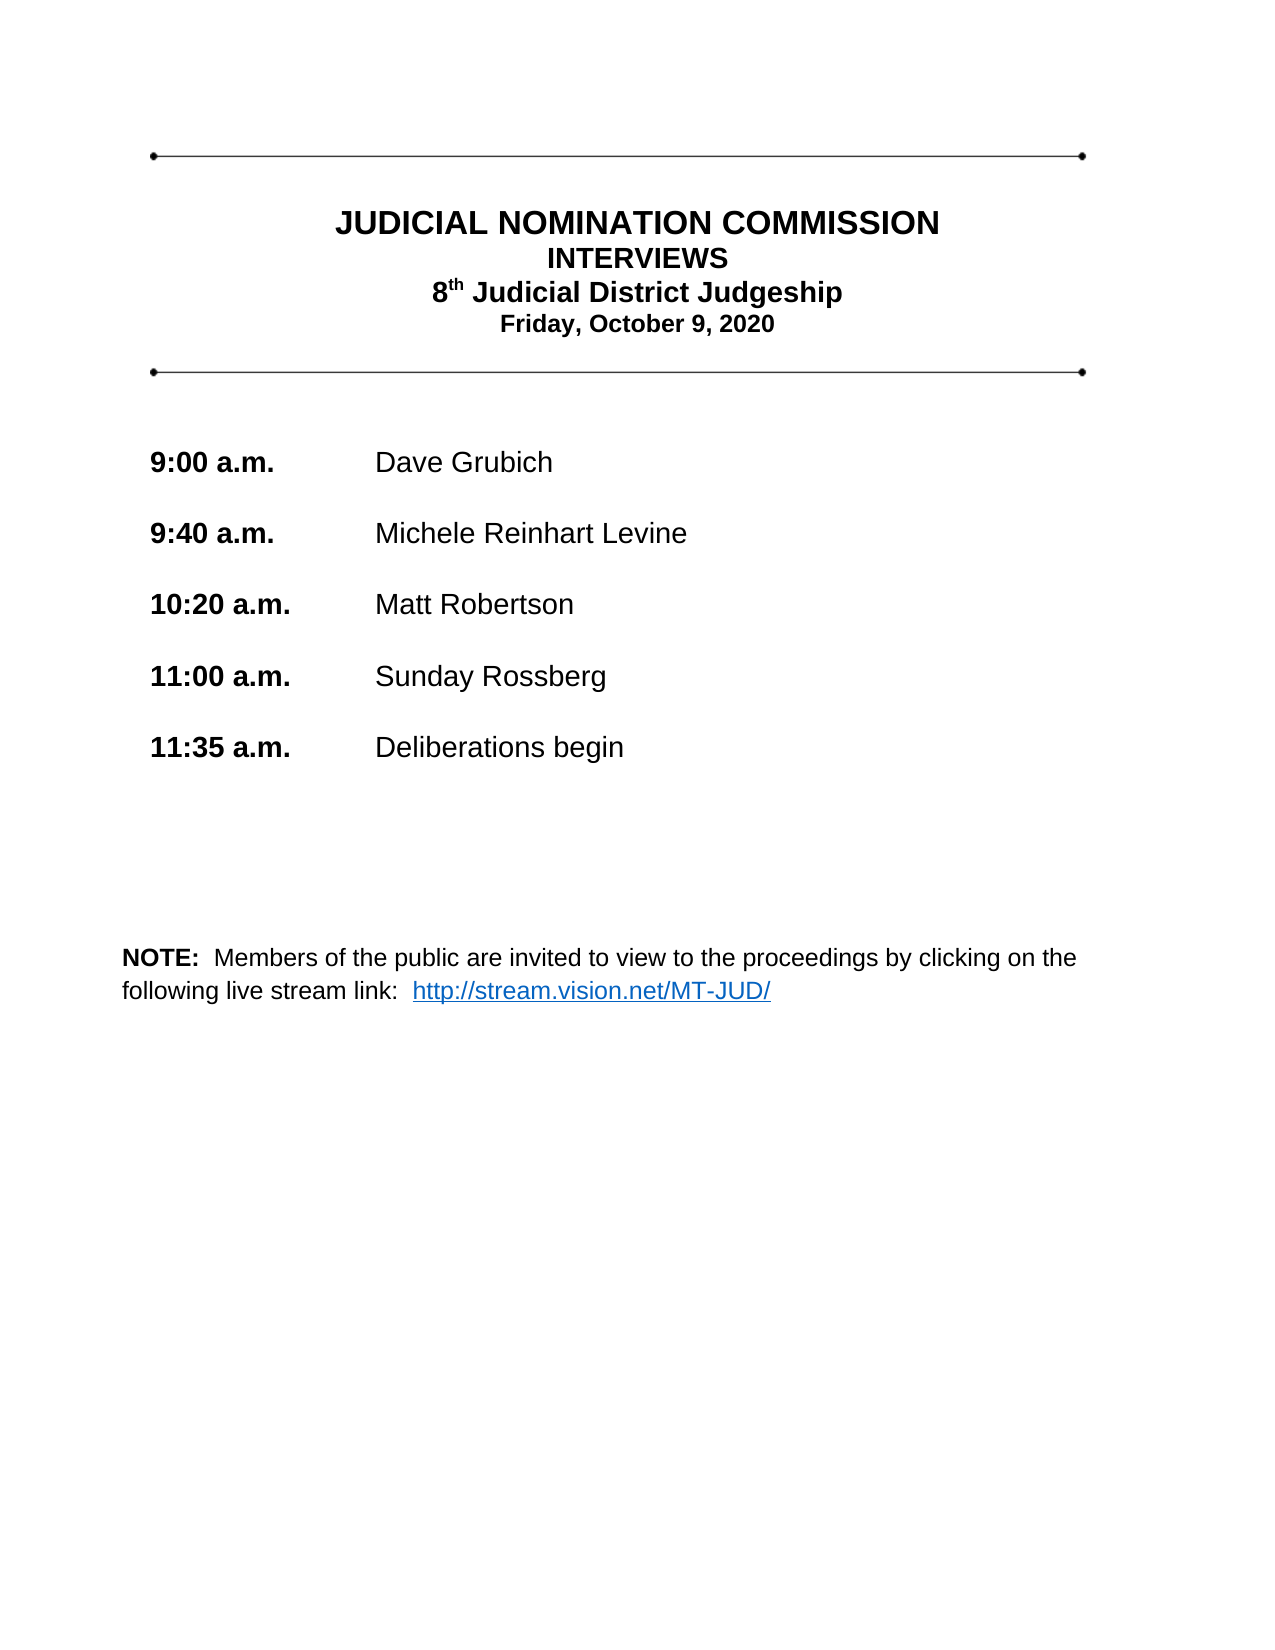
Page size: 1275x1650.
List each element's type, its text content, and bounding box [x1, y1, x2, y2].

text 11:00 a.m. Sunday Rossberg [150, 658, 1125, 692]
text 9:40 a.m. Michele Reinhart Levine [150, 516, 1125, 550]
text 9:00 a.m. Dave Grubich [150, 445, 1125, 479]
picture [150, 149, 1088, 166]
text 11:35 a.m. Deliberations begin [150, 730, 1125, 763]
text JUDICIAL NOMINATION COMMISSION [150, 203, 1125, 241]
picture [150, 365, 1088, 382]
text NOTE: Members of the public are invited to view to the proceedings by clicking on the following live stream link: http://stream.vision.net/MT-JUD/ [122, 943, 1172, 1005]
text INTERVIEWS [150, 241, 1125, 275]
text 8th Judicial District Judgeship [150, 275, 1125, 308]
text Friday, October 9, 2020 [150, 308, 1125, 337]
text 10:20 a.m. Matt Robertson [150, 587, 1125, 621]
